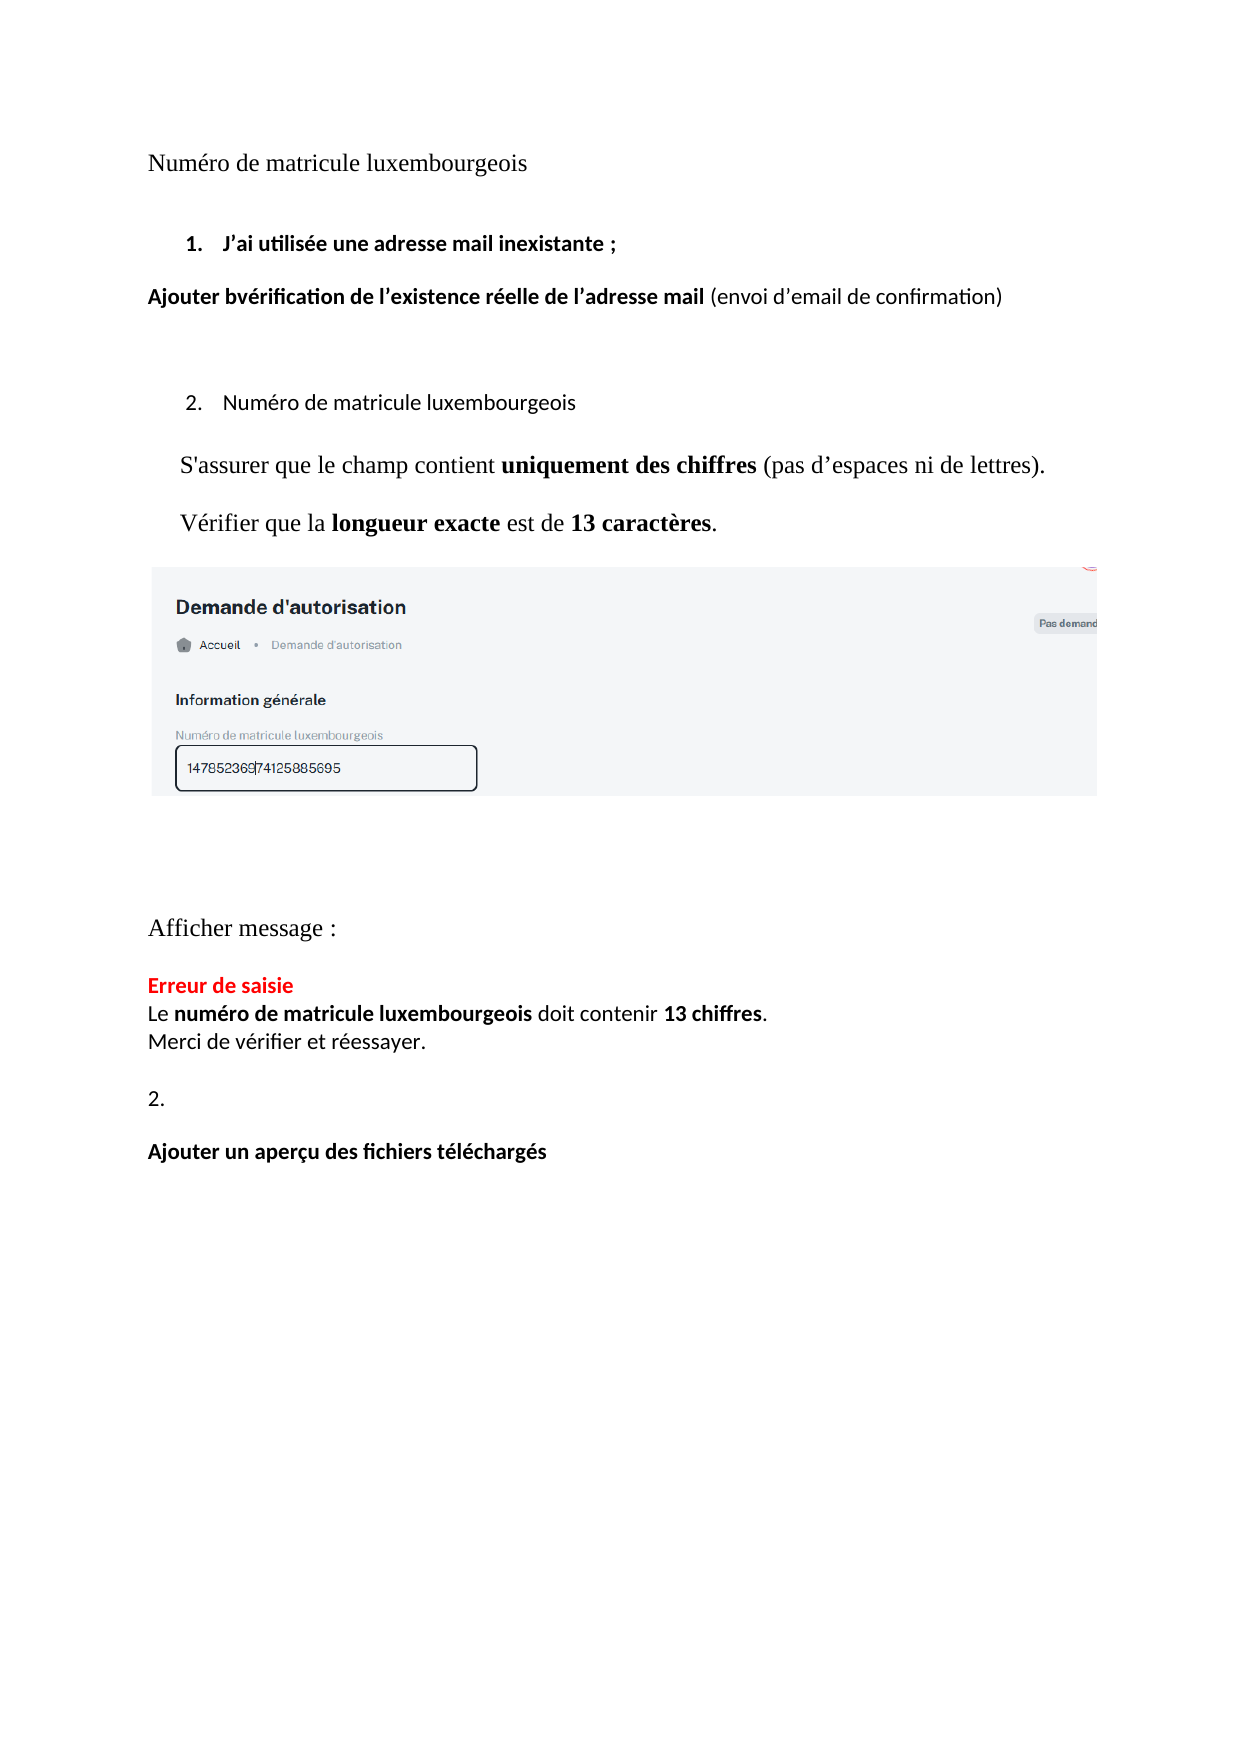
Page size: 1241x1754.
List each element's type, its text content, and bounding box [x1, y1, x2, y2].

list Numéro de matricule luxembourgeois [185, 388, 1093, 416]
text Erreur de saisie Le numéro de matricule luxembourgeois doit contenir 13 chiffres. Merci de vérifier et réessayer. [148, 971, 1093, 1055]
text Ajouter bvérification de l’existence réelle de l’adresse mail (envoi d’email de confirmation) [148, 282, 1093, 310]
text Numéro de matricule luxembourgeois [148, 148, 1093, 176]
text Ajouter un aperçu des fichiers téléchargés [148, 1137, 1093, 1165]
picture [151, 567, 1097, 796]
text  S'assurer que le champ contient uniquement des chiffres (pas d’espaces ni de lettres). [148, 450, 1093, 478]
text  Vérifier que la longueur exacte est de 13 caractères. [148, 508, 1093, 536]
text Afficher message : [148, 913, 1093, 942]
text 2. [148, 1084, 1093, 1112]
list J’ai utilisée une adresse mail inexistante ; [185, 229, 1093, 257]
